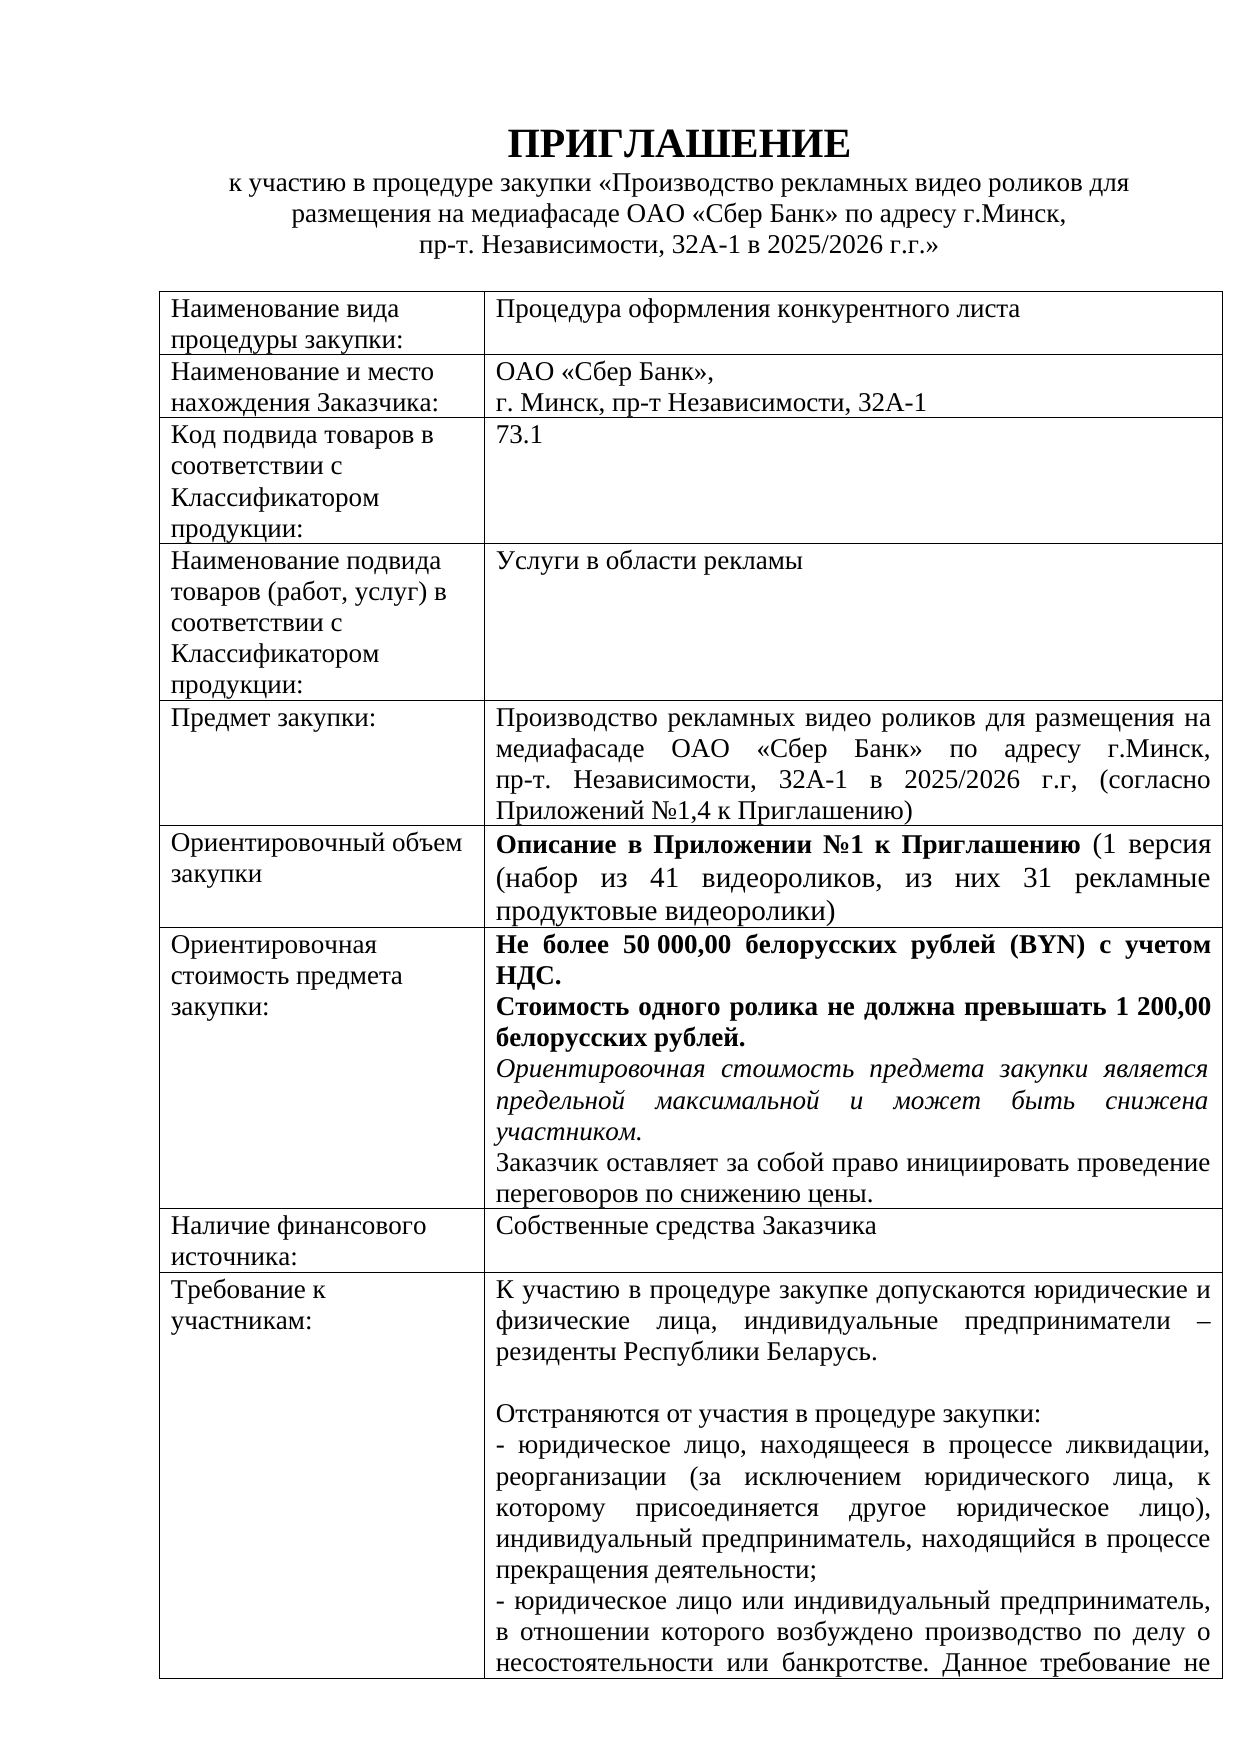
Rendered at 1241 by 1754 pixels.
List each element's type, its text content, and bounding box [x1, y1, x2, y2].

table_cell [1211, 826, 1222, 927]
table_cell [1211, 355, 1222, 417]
text ПРИГЛАШЕНИЕ [177, 118, 1181, 166]
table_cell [485, 1273, 1222, 1678]
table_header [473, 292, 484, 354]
table_cell Собственные средства Заказчика [485, 1209, 1222, 1272]
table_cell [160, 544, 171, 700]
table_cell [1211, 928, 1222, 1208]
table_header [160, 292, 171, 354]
table_cell Предмет закупки: [160, 701, 484, 825]
table_cell 73.1 [485, 418, 1222, 543]
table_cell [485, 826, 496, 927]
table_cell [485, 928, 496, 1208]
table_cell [160, 1273, 484, 1678]
table_header Процедура оформления конкурентного листа [485, 292, 1222, 354]
table_cell Ориентировочный объем закупки [160, 826, 484, 927]
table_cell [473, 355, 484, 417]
text к участию в процедуре закупки «Производство рекламных видео роликов для размещения на медиафасаде ОАО «Сбер Банк» по адресу г.Минск, пр-т. Независимости, 32А-1 в 2025/2026 г.г.» [177, 166, 1181, 259]
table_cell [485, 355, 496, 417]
table_cell Услуги в области рекламы [485, 544, 1222, 700]
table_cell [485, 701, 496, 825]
table_cell Ориентировочная стоимость предмета закупки: [160, 928, 484, 1208]
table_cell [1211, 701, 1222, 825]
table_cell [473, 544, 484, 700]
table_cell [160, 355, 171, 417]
